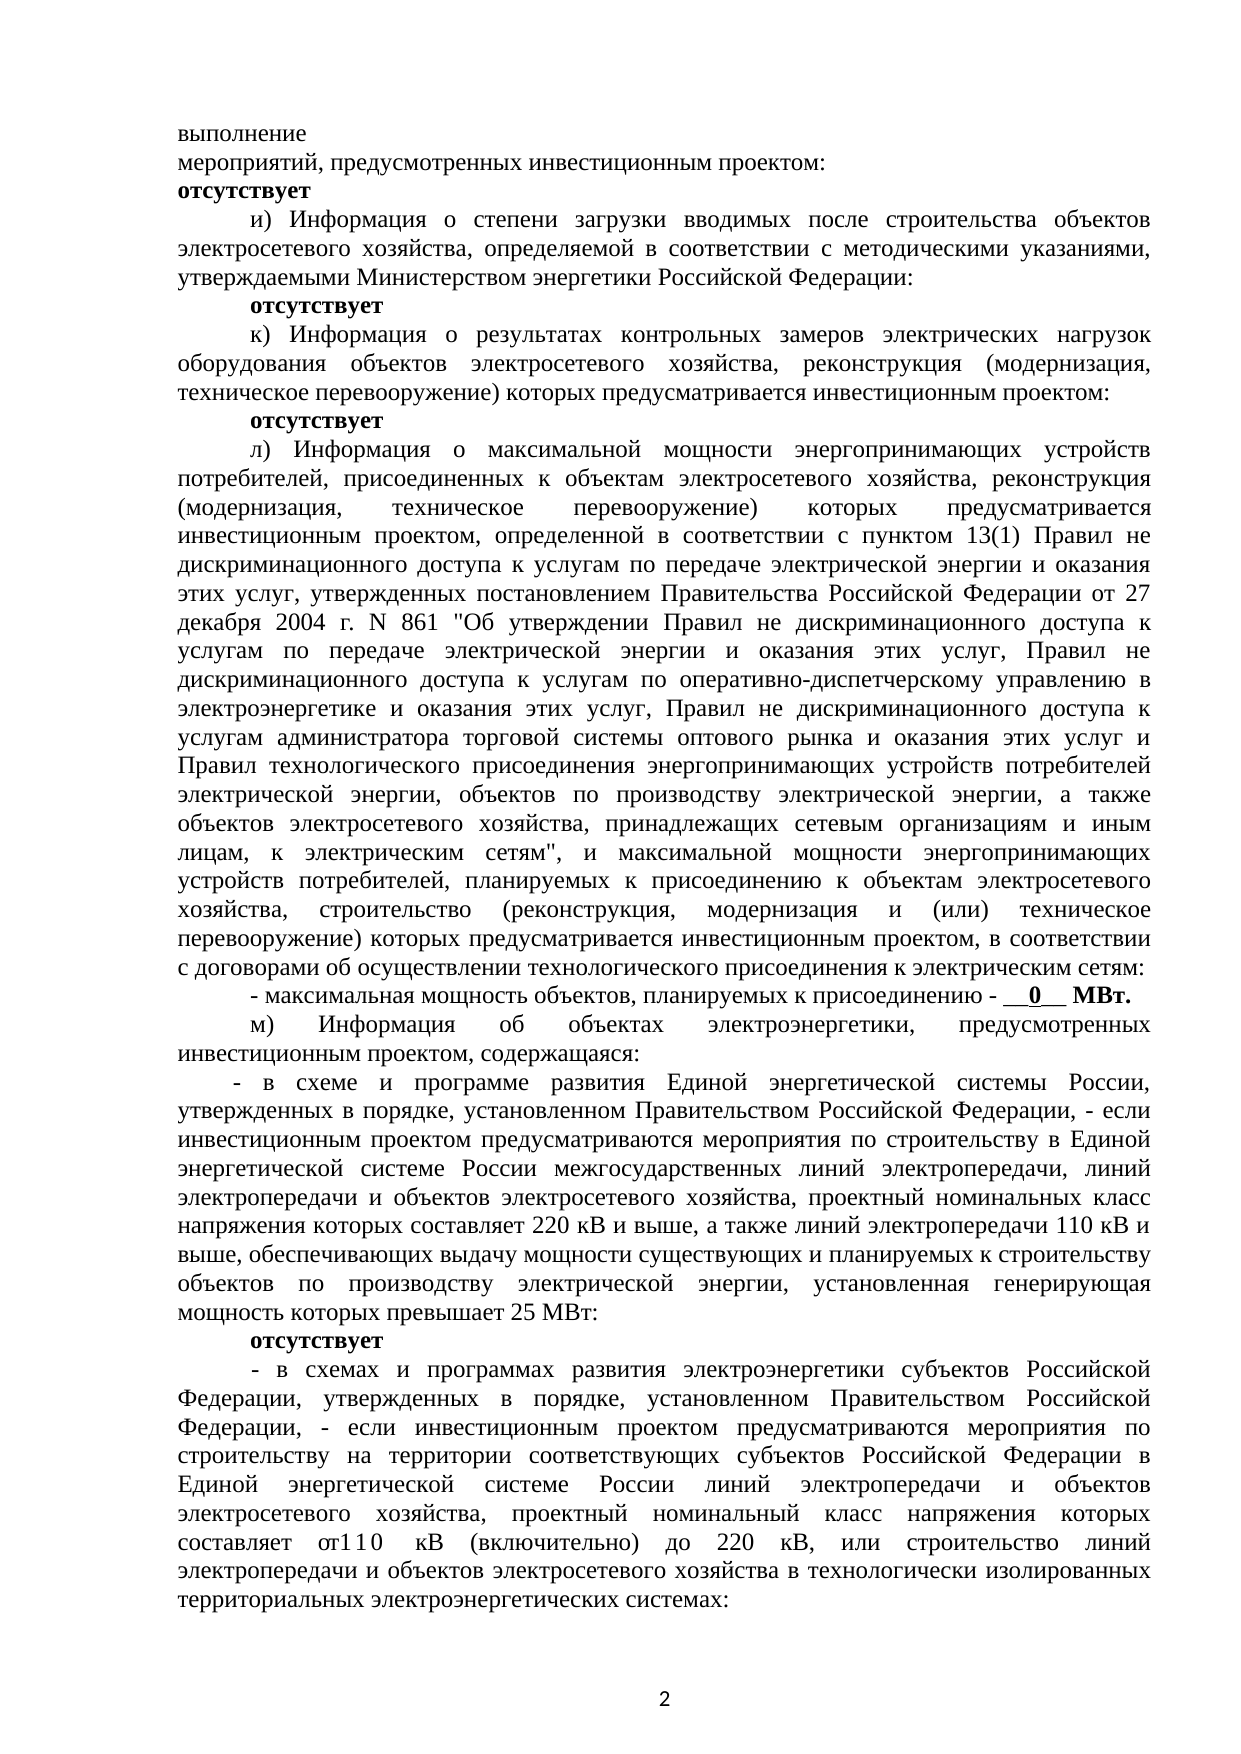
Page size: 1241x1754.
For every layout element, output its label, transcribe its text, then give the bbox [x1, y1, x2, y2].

text отсутствует [177, 291, 1152, 319]
text м) Информация об объектах электроэнергетики, предусмотренных инвестиционным проектом, содержащаяся: [177, 1009, 1152, 1067]
text отсутствует [177, 176, 1152, 204]
text отсутствует [177, 406, 1152, 434]
text отсутствует [177, 1326, 1152, 1354]
text - максимальная мощность объектов, планируемых к присоединению - __0__ МВт. [177, 981, 1152, 1009]
text л) Информация о максимальной мощности энергопринимающих устройств потребителей, присоединенных к объектам электросетевого хозяйства, реконструкция (модернизация, техническое перевооружение) которых предусматривается инвестиционным проектом, определенной в соответствии с пунктом 13(1) Правил не дискриминационного доступа к услугам по передаче электрической энергии и оказания этих услуг, утвержденных постановлением Правительства Российской Федерации от 27 декабря 2004 г. N 861 "Об утверждении Правил не дискриминационного доступа к услугам по передаче электрической энергии и оказания этих услуг, Правил не дискриминационного доступа к услугам по оперативно-диспетчерскому управлению в электроэнергетике и оказания этих услуг, Правил не дискриминационного доступа к услугам администратора торговой системы оптового рынка и оказания этих услуг и Правил технологического присоединения энергопринимающих устройств потребителей электрической энергии, объектов по производству электрической энергии, а также объектов электросетевого хозяйства, принадлежащих сетевым организациям и иным лицам, к электрическим сетям", и максимальной мощности энергопринимающих устройств потребителей, планируемых к присоединению к объектам электросетевого хозяйства, строительство (реконструкция, модернизация и (или) техническое перевооружение) которых предусматривается инвестиционным проектом, в соответствии с договорами об осуществлении технологического присоединения к электрическим сетям: [177, 434, 1152, 981]
text и) Информация о степени загрузки вводимых после строительства объектов электросетевого хозяйства, определяемой в соответствии с методическими указаниями, утверждаемыми Министерством энергетики Российской Федерации: [177, 204, 1152, 291]
text к) Информация о результатах контрольных замеров электрических нагрузок оборудования объектов электросетевого хозяйства, реконструкция (модернизация, техническое перевооружение) которых предусматривается инвестиционным проектом: [177, 319, 1152, 406]
text - в схеме и программе развития Единой энергетической системы России, утвержденных в порядке, установленном Правительством Российской Федерации, - если инвестиционным проектом предусматриваются мероприятия по строительству в Единой энергетической системе России межгосударственных линий электропередачи, линий электропередачи и объектов электросетевого хозяйства, проектный номинальных класс напряжения которых составляет 220 кВ и выше, а также линий электропередачи 110 кВ и выше, обеспечивающих выдачу мощности существующих и планируемых к строительству объектов по производству электрической энергии, установленная генерирующая мощность которых превышает 25 МВт: [177, 1067, 1152, 1326]
text - в схемах и программах развития электроэнергетики субъектов Российской Федерации, утвержденных в порядке, установленном Правительством Российской Федерации, - если инвестиционным проектом предусматриваются мероприятия по строительству на территории соответствующих субъектов Российской Федерации в Единой энергетической системе России линий электропередачи и объектов электросетевого хозяйства, проектный номинальный класс напряжения которых составляет от110 кВ (включительно) до 220 кВ, или строительство линий электропередачи и объектов электросетевого хозяйства в технологически изолированных территориальных электроэнергетических системах: [177, 1354, 1152, 1613]
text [177, 118, 1152, 176]
